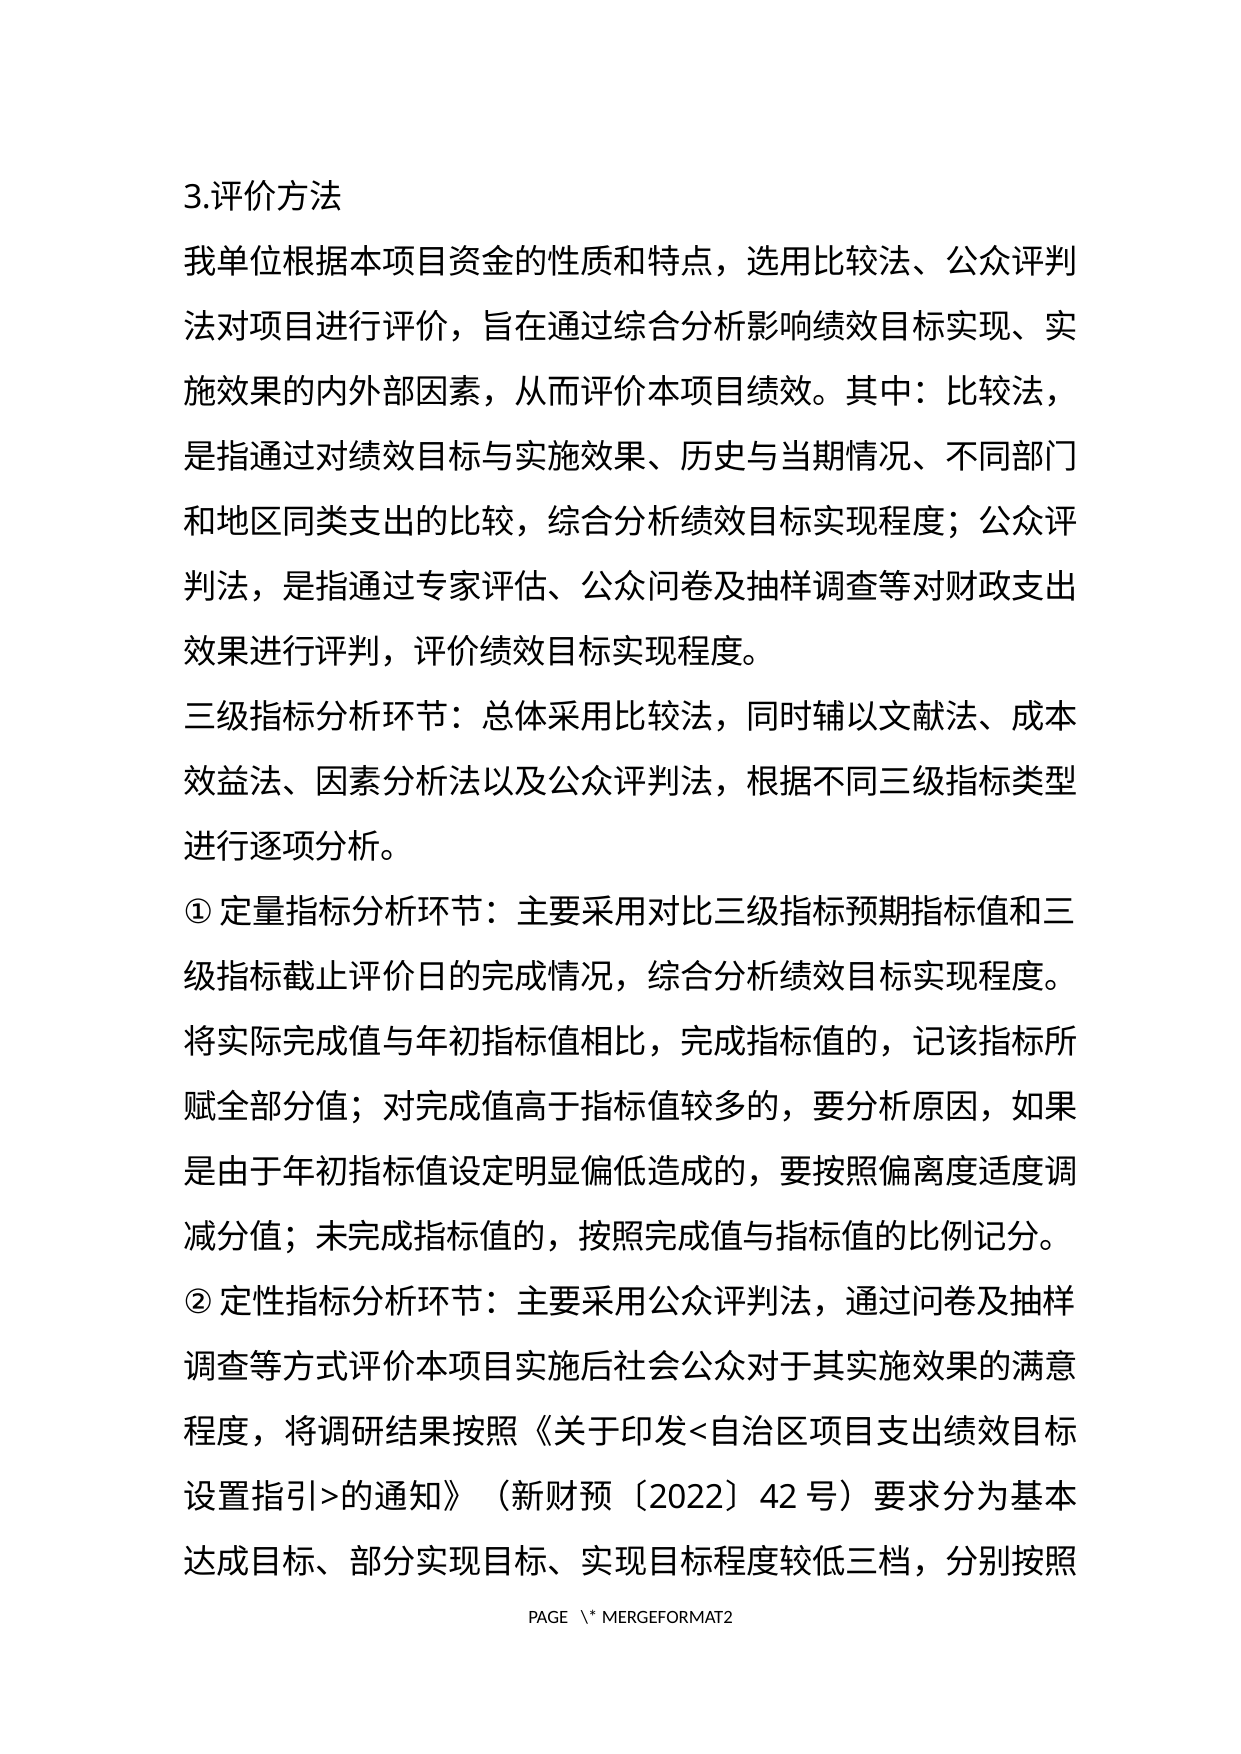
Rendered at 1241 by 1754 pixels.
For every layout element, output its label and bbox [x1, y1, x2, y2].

text [183, 162, 1078, 1592]
